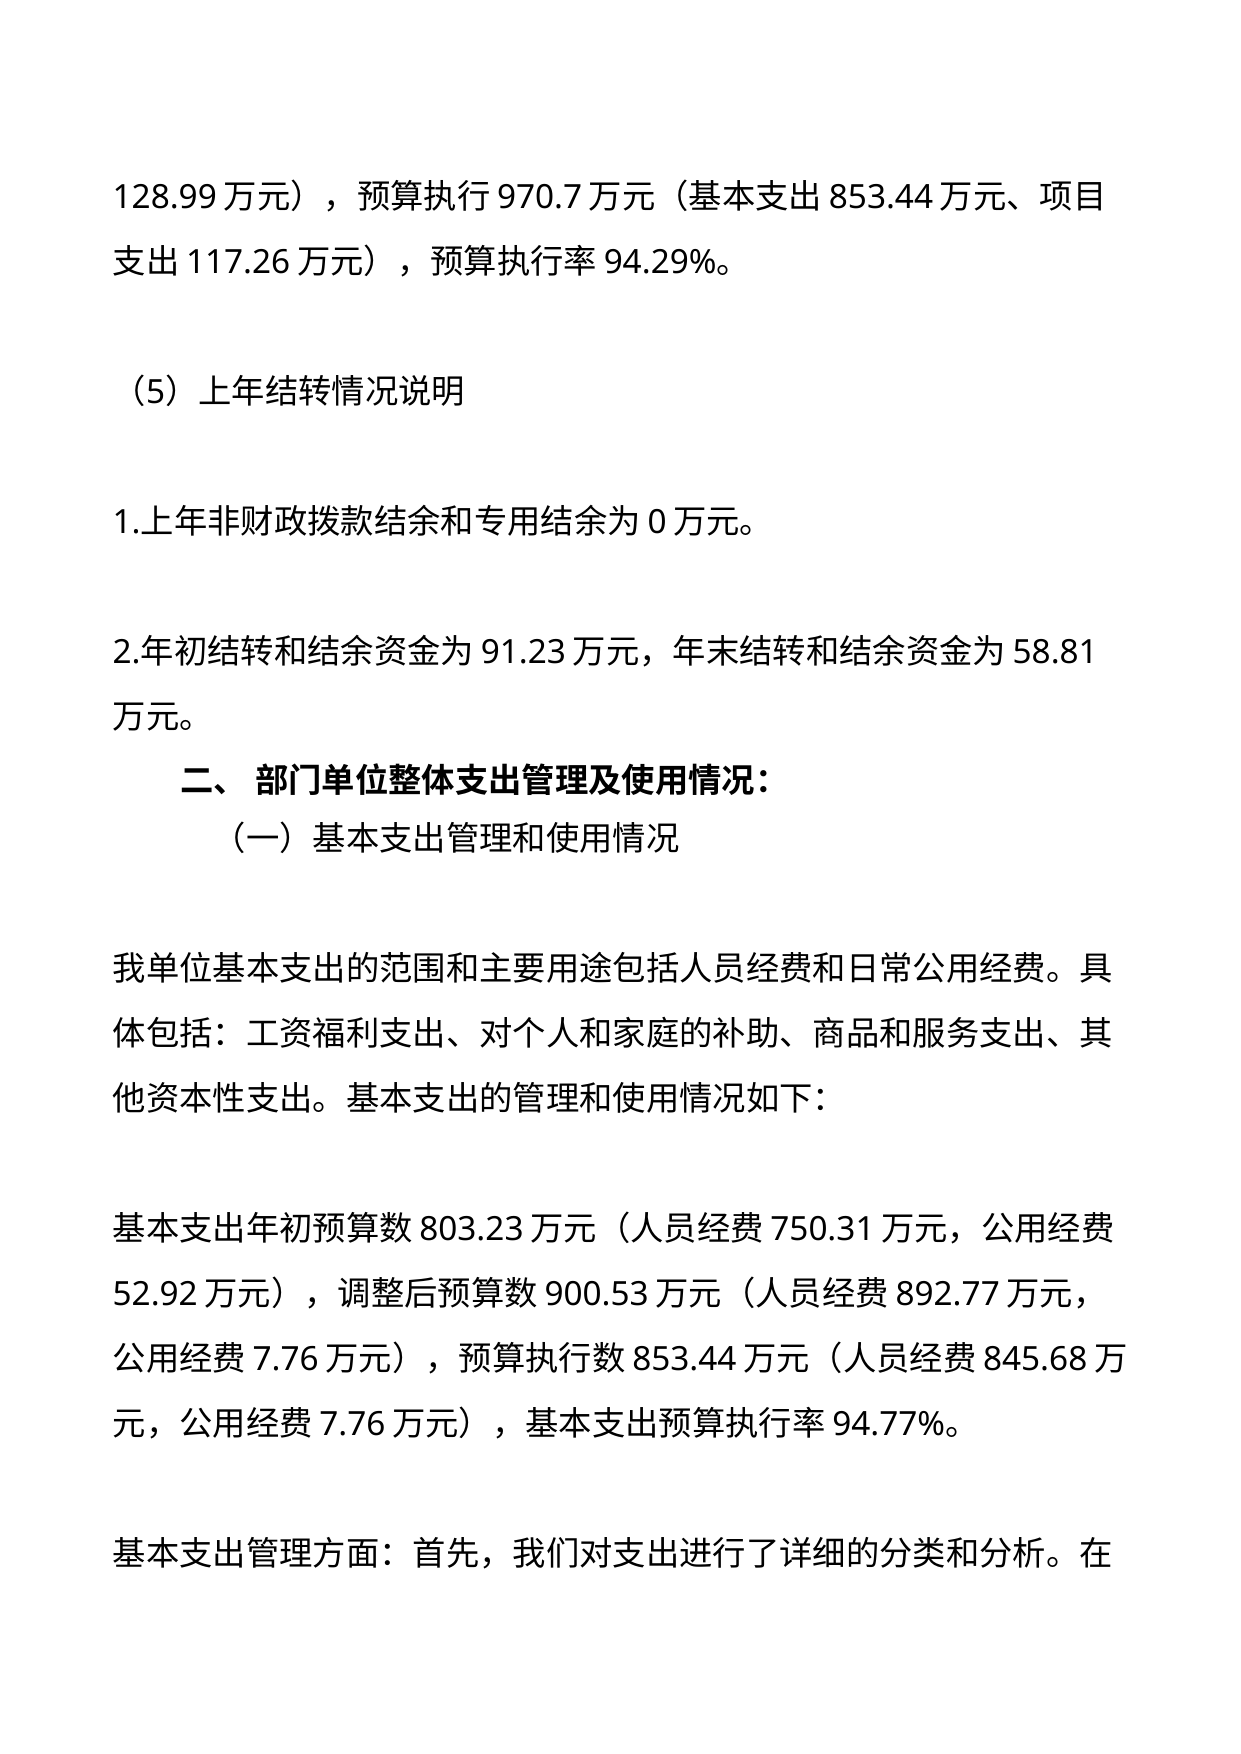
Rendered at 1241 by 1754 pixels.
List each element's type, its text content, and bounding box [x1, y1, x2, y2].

list 部门单位整体支出管理及使用情况： [180, 747, 1128, 803]
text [112, 162, 1128, 747]
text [112, 803, 1128, 1583]
